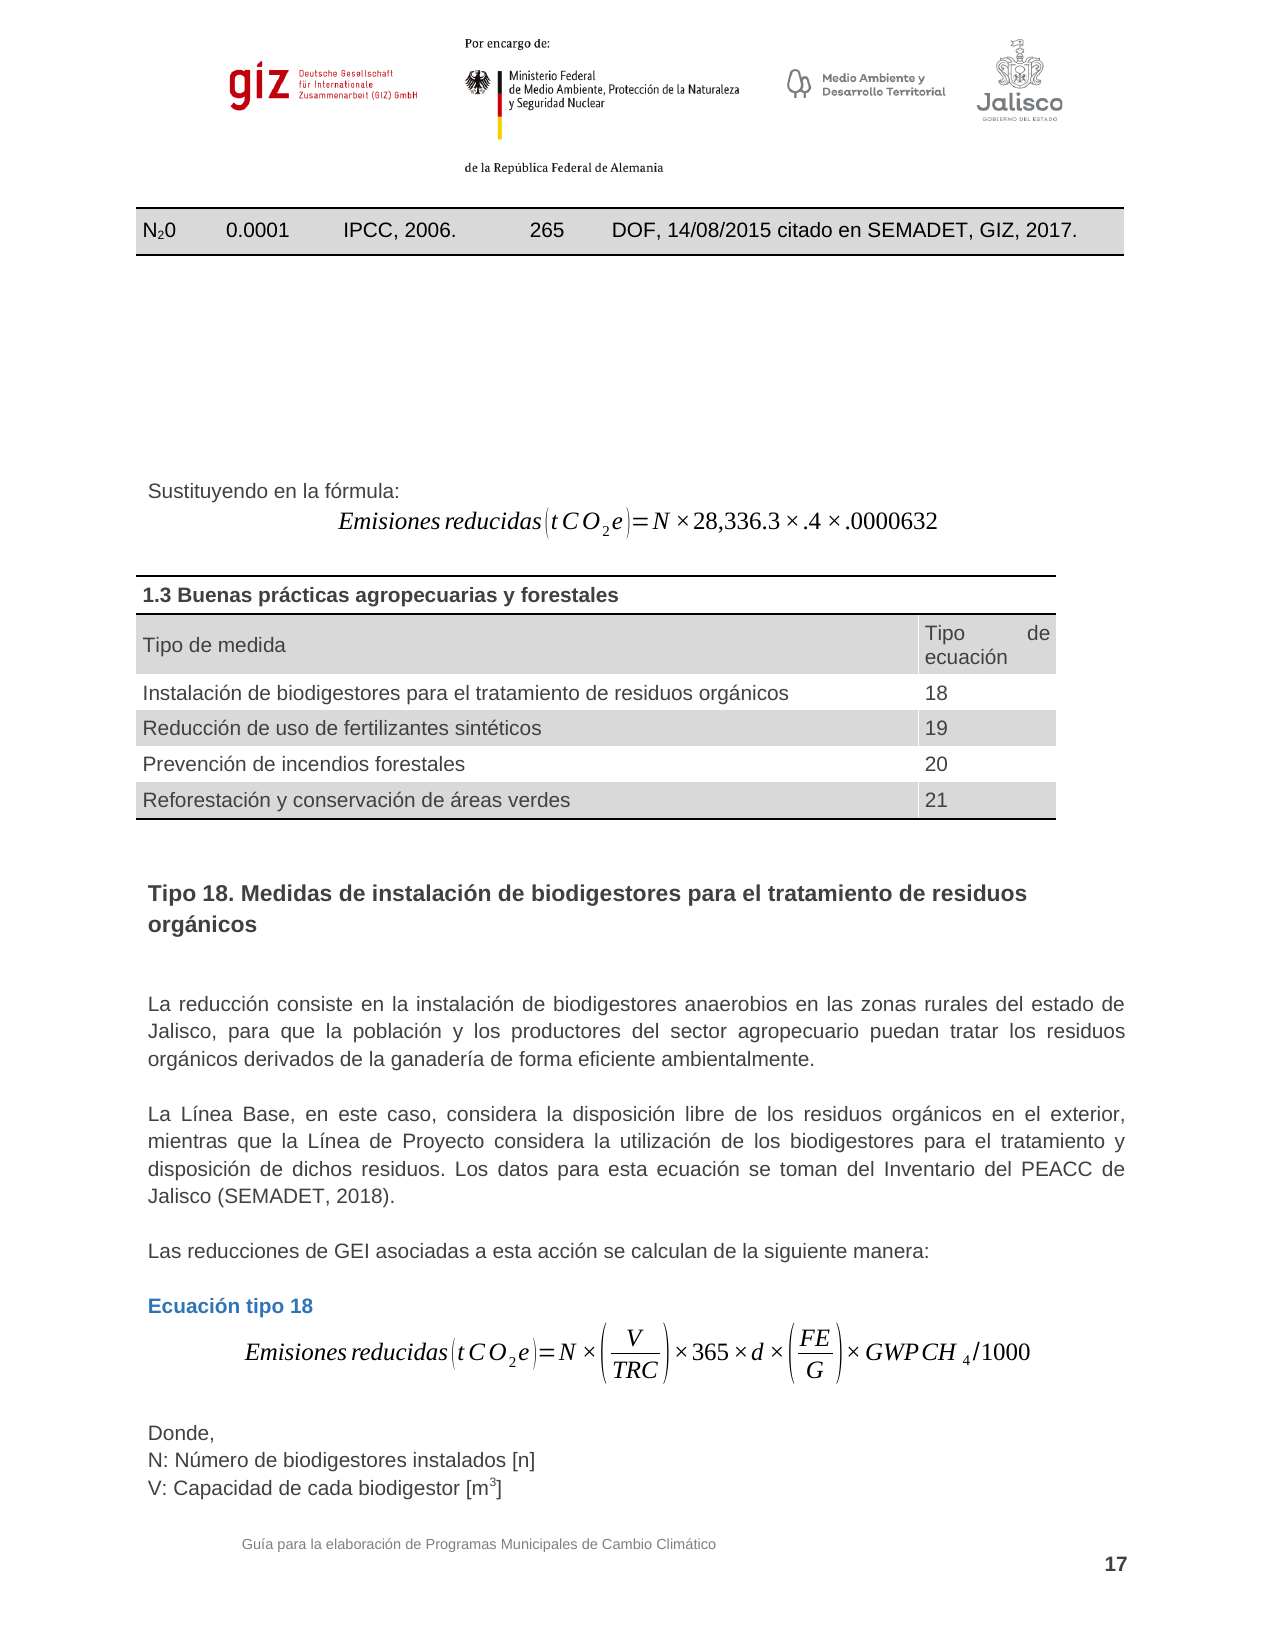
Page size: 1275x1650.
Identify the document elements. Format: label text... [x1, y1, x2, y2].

text La reducción consiste en la instalación de biodigestores anaerobios en las zonas rurales del estado de Jalisco, para que la población y los productores del sector agropecuario puedan tratar los residuos orgánicos derivados de la ganadería de forma eficiente ambientalmente. [148, 992, 1127, 1071]
table_cell IPCC, 2006. [337, 209, 488, 254]
table_cell Instalación de biodigestores para el tratamiento de residuos orgánicos [136, 675, 918, 710]
table_cell N20 [136, 209, 220, 254]
table_cell Tipo de medida [136, 615, 918, 674]
table_cell 21 [919, 782, 1056, 818]
text N: Número de biodigestores instalados [n] [148, 1448, 1127, 1472]
text Ecuación tipo 18 [148, 1294, 1127, 1318]
table_cell 20 [919, 746, 1056, 782]
table_cell 265 [488, 209, 606, 254]
picture [229, 39, 1063, 174]
text Tipo 18. Medidas de instalación de biodigestores para el tratamiento de residuos orgánicos [148, 880, 1127, 937]
table_cell 19 [919, 710, 1056, 746]
table_cell Tipo de ecuación [919, 615, 1056, 674]
text Las reducciones de GEI asociadas a esta acción se calculan de la siguiente manera: [148, 1239, 1127, 1263]
table_cell 0.0001 [220, 209, 337, 254]
text Sustituyendo en la fórmula: [148, 479, 1127, 503]
text Donde, [148, 1421, 1127, 1444]
table_cell Reforestación y conservación de áreas verdes [136, 782, 918, 818]
table_cell DOF, 14/08/2015 citado en SEMADET, GIZ, 2017. [606, 209, 1124, 254]
table_cell Prevención de incendios forestales [136, 746, 918, 782]
text V: Capacidad de cada biodigestor [m3] [148, 1476, 1127, 1499]
table_cell Reducción de uso de fertilizantes sintéticos [136, 710, 918, 746]
table_header 1.3 Buenas prácticas agropecuarias y forestales [136, 577, 1056, 613]
text La Línea Base, en este caso, considera la disposición libre de los residuos orgánicos en el exterior, mientras que la Línea de Proyecto considera la utilización de los biodigestores para el tratamiento y disposición de dichos residuos. Los datos para esta ecuación se toman del Inventario del PEACC de Jalisco (SEMADET, 2018). [148, 1102, 1127, 1208]
table_cell 18 [919, 675, 1056, 710]
